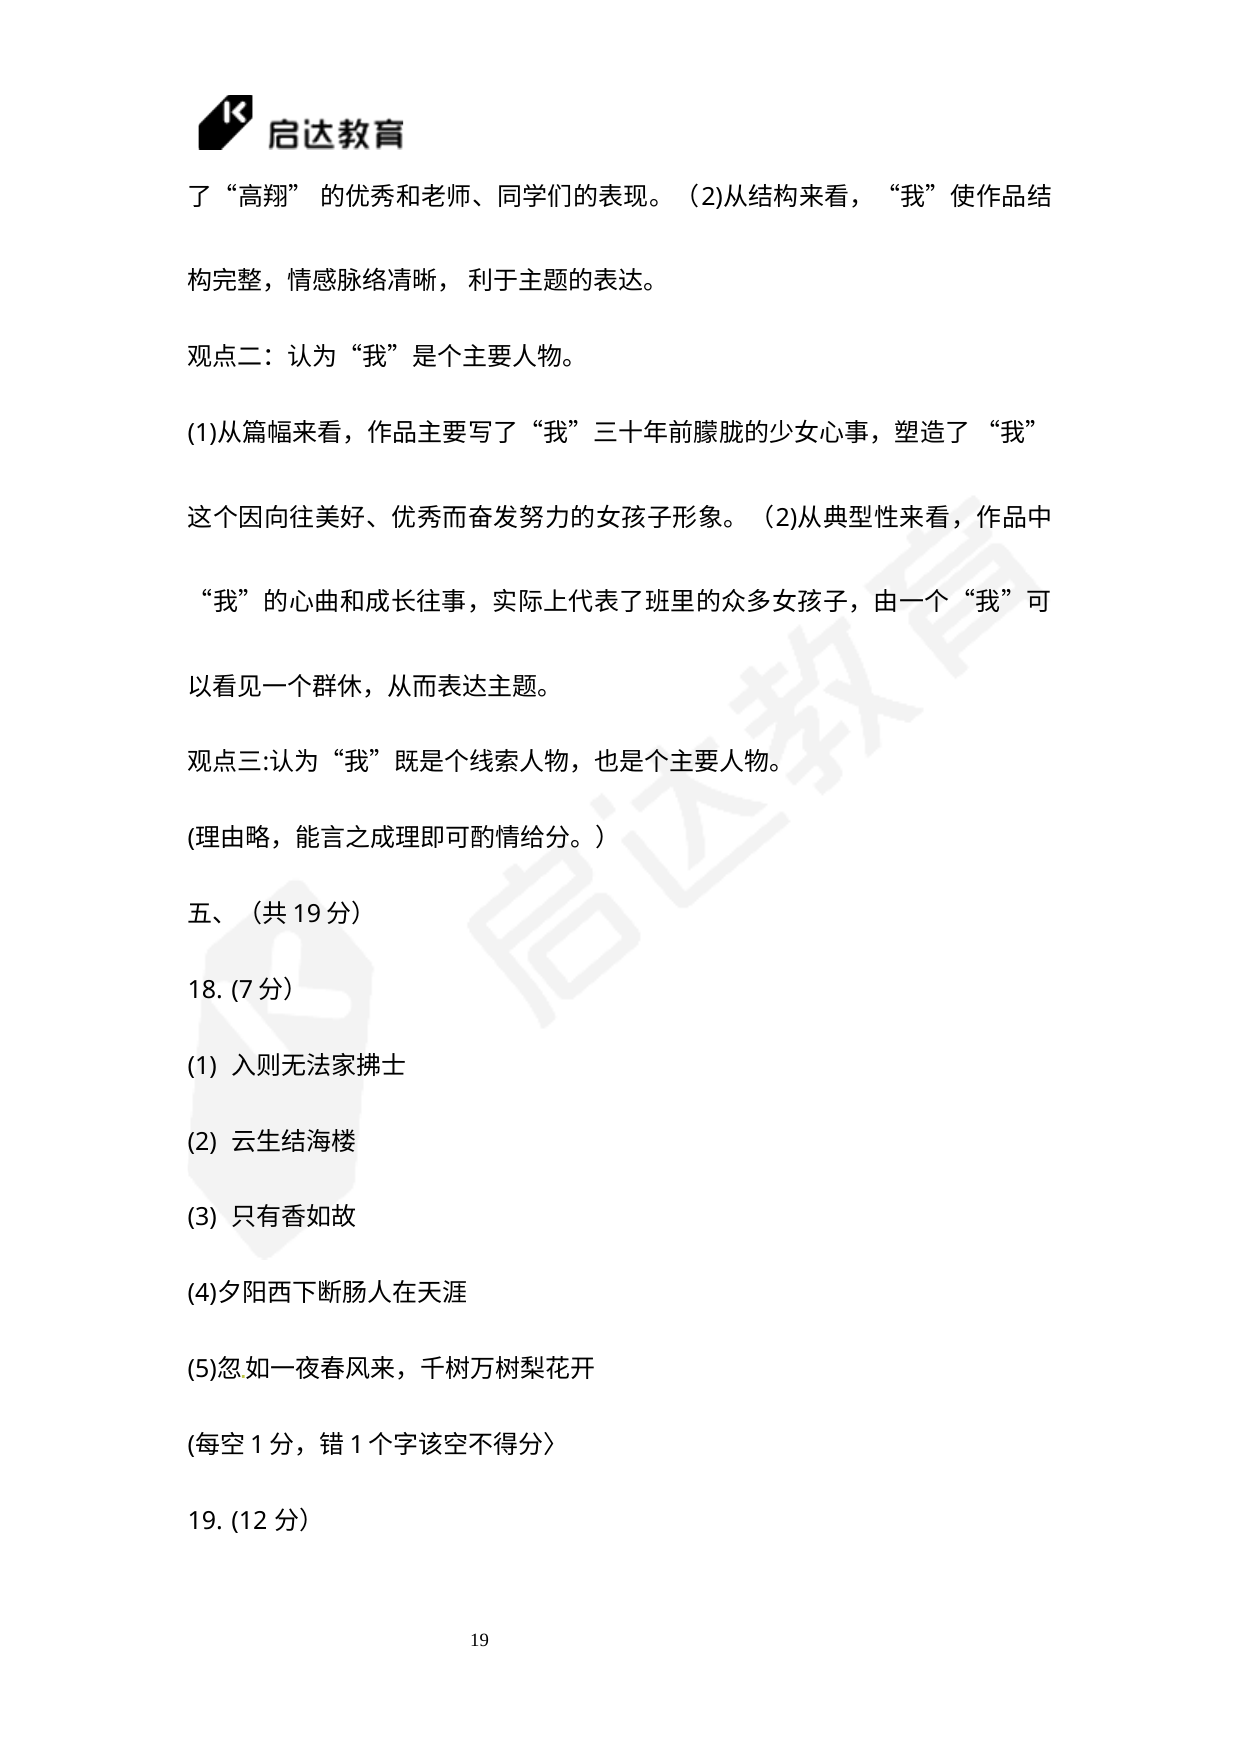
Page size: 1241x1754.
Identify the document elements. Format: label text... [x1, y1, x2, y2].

text (5)忽如一夜春风来，千树万树梨花开 [187, 1334, 1053, 1399]
text 观点三:认为“我”既是个线索人物，也是个主要人物。 [187, 727, 1053, 792]
text 18. (7分） [187, 955, 1053, 1020]
text (2) 云生结海楼 [187, 1107, 1053, 1172]
text (每空1分，错1个字该空不得分〉 [187, 1410, 1053, 1475]
text (理由略，能言之成理即可酌情给分。） [187, 803, 1053, 868]
picture [198, 95, 404, 150]
text 观点二：认为“我”是个主要人物。 [187, 322, 1053, 387]
text (3) 只有香如故 [187, 1182, 1053, 1247]
text (4)夕阳西下断肠人在天涯 [187, 1258, 1053, 1323]
text (1)从篇幅来看，作品主要写了“我”三十年前朦胧的少女心事，塑造了 “我”这个因向往美好、优秀而奋发努力的女孩子形象。（2)从典型性来看，作品中“我”的心曲和成长往事，实际上代表了班里的众多女孩子，由一个“我”可以看见一个群休，从而表达主题。 [187, 398, 1053, 717]
text 五、（共19分） [187, 879, 1053, 944]
text 19. (12 分） [187, 1486, 1053, 1551]
text (1) 入则无法家拂士 [187, 1031, 1053, 1096]
text (1) 从行文来看，作品是用“我”的所见所闻所感来贯穿全文的，“我”见证了“高翔” 的优秀和老师、同学们的表现。（2)从结构来看，“我”使作品结构完整，情感脉络凊晰， 利于主题的表达。 [187, 162, 1053, 311]
